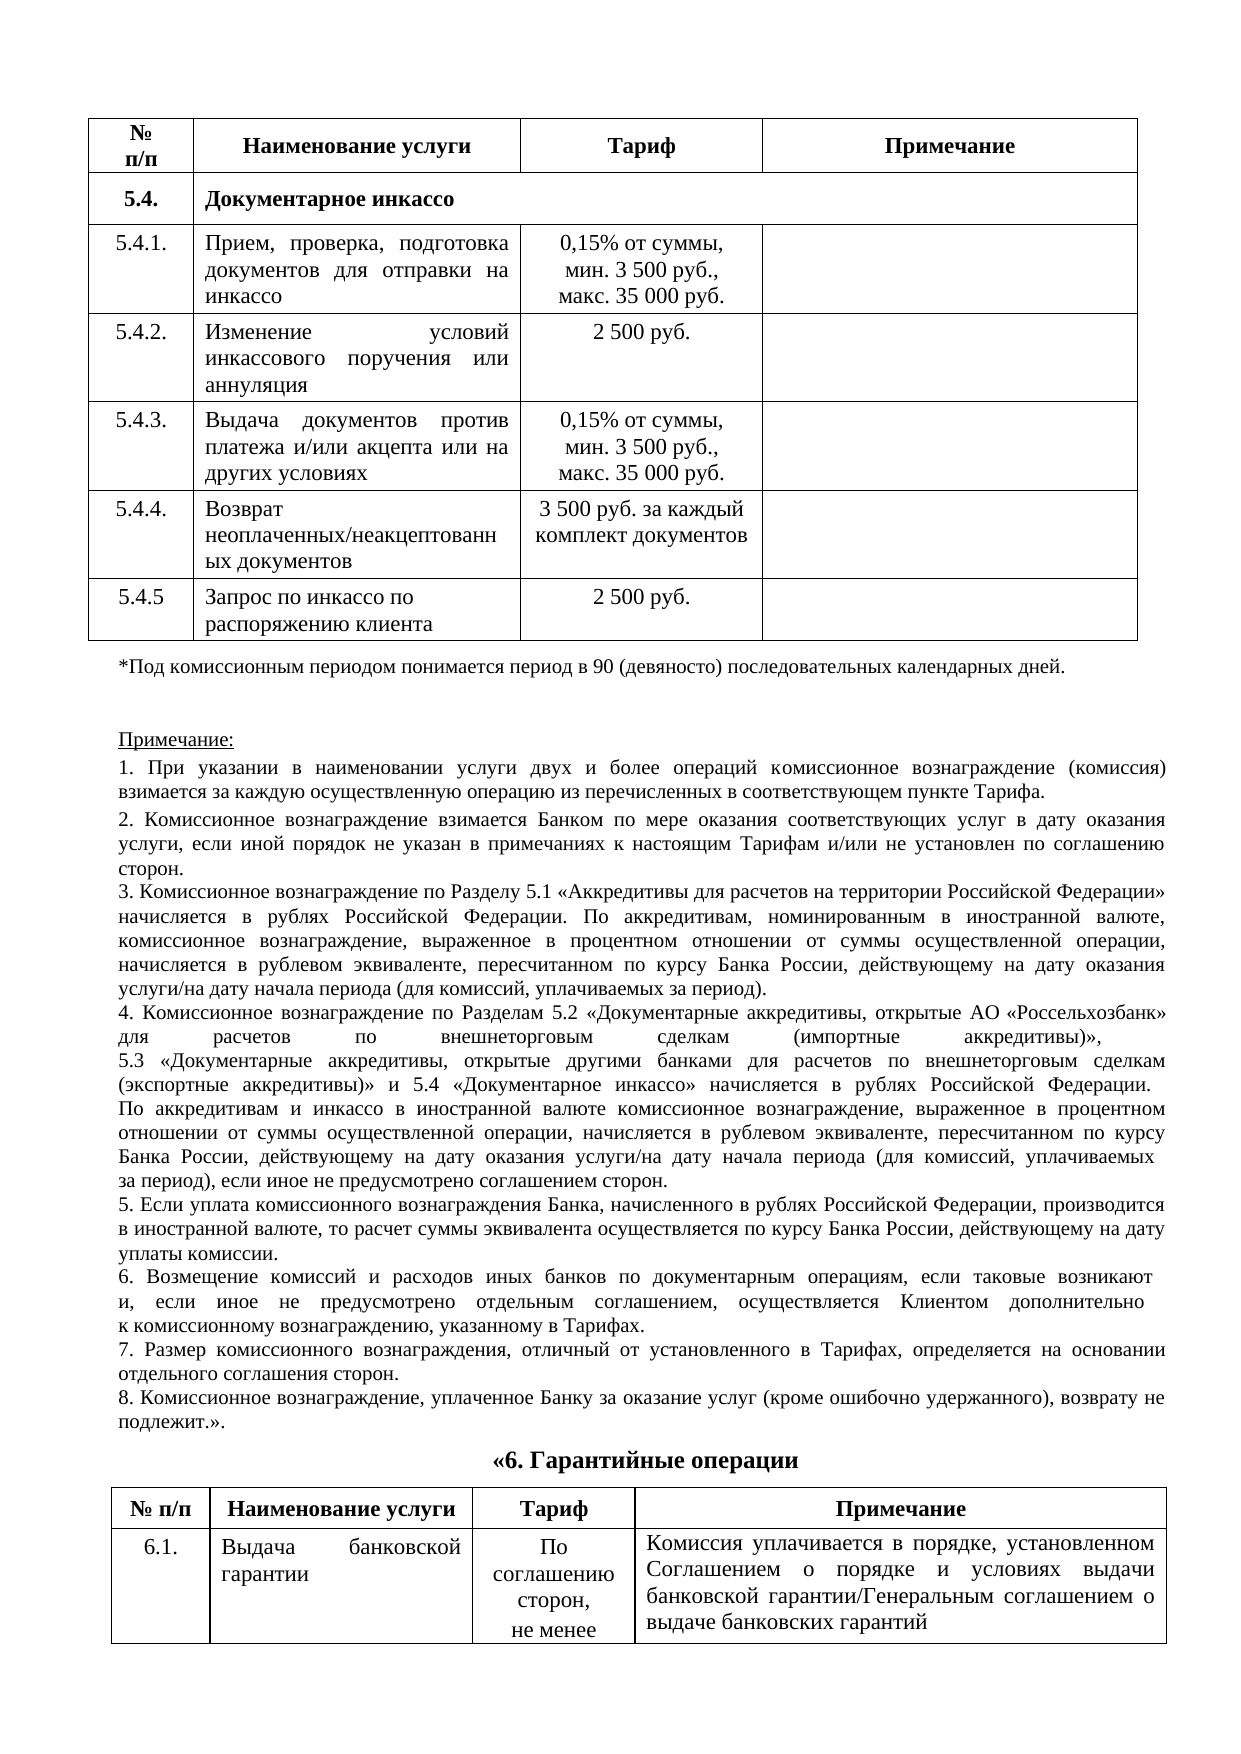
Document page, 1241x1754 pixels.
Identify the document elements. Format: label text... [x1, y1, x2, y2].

table_cell 5.4.3. [89, 402, 193, 489]
text *Под комиссионным периодом понимается период в 90 (девяносто) последовательных календарных дней. [118, 654, 1167, 678]
text 5. Если уплата комиссионного вознаграждения Банка, начисленного в рублях Российской Федерации, производится в иностранной валюте, то расчет суммы эквивалента осуществляется по курсу Банка России, действующему на дату уплаты комиссии. [118, 1192, 1167, 1264]
table_cell [763, 225, 1137, 313]
table_cell [763, 402, 1137, 489]
table_cell Выдача документов против платежа и/или акцепта или на других условиях [194, 402, 520, 489]
table_cell 5.4. [89, 173, 193, 224]
text 4. Комиссионное вознаграждение по Разделам 5.2 «Документарные аккредитивы, открытые АО «Россельхозбанк» для расчетов по внешнеторговым сделкам (импортные аккредитивы)», 5.3 «Документарные аккредитивы, открытые другими банками для расчетов по внешнеторговым сделкам (экспортные аккредитивы)» и 5.4 «Документарное инкассо» начисляется в рублях Российской Федерации. По аккредитивам и инкассо в иностранной валюте комиссионное вознаграждение, выраженное в процентном отношении от суммы осуществленной операции, начисляется в рублевом эквиваленте, пересчитанном по курсу Банка России, действующему на дату оказания услуги/на дату начала периода (для комиссий, уплачиваемых за период), если иное не предусмотрено соглашением сторон. [118, 1000, 1167, 1192]
table_cell Изменение условий инкассового поручения или аннуляция [194, 314, 520, 401]
table_cell Документарное инкассо [194, 173, 1137, 224]
table_header Наименование услуги [194, 119, 520, 172]
table_cell [763, 314, 1137, 401]
text Примечание: [118, 727, 1167, 751]
table_cell 5.4.5 [89, 579, 193, 640]
table_cell [763, 491, 1137, 578]
table_cell 0,15% от суммы, мин. 3 500 руб., макс. 35 000 руб. [521, 225, 762, 313]
text 8. Комиссионное вознаграждение, уплаченное Банку за оказание услуг (кроме ошибочно удержанного), возврату не подлежит.». [118, 1385, 1167, 1433]
table_cell Выдача банковской гарантии [211, 1529, 472, 1643]
table_header Примечание [763, 119, 1137, 172]
table_header Тариф [473, 1488, 634, 1528]
table_header Тариф [521, 119, 762, 172]
table_cell Запрос по инкассо по распоряжению клиента [194, 579, 520, 640]
table_cell 6.1. [112, 1529, 209, 1643]
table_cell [636, 1529, 1166, 1643]
table_cell Возврат неоплаченных/неакцептованных документов [194, 491, 520, 578]
table_header Наименование услуги [211, 1488, 472, 1528]
table_cell 2 500 руб. [521, 579, 762, 640]
table_header Примечание [636, 1488, 1166, 1528]
table_cell 0,15% от суммы, мин. 3 500 руб., макс. 35 000 руб. [521, 402, 762, 489]
text 7. Размер комиссионного вознаграждения, отличный от установленного в Тарифах, определяется на основании отдельного соглашения сторон. [118, 1337, 1167, 1385]
table_cell Прием, проверка, подготовка документов для отправки на инкассо [194, 225, 520, 313]
text 6. Возмещение комиссий и расходов иных банков по документарным операциям, если таковые возникают и, если иное не предусмотрено отдельным соглашением, осуществляется Клиентом дополнительно к комиссионному вознаграждению, указанному в Тарифах. [118, 1264, 1167, 1337]
table_cell 5.4.4. [89, 491, 193, 578]
table_cell [763, 579, 1137, 640]
text 2. Комиссионное вознаграждение взимается Банком по мере оказания соответствующих услуг в дату оказания услуги, если иной порядок не указан в примечаниях к настоящим Тарифам и/или не установлен по соглашению сторон. [118, 807, 1167, 879]
text 1. При указании в наименовании услуги двух и более операций комиссионное вознаграждение (комиссия) взимается за каждую осуществленную операцию из перечисленных в соответствующем пункте Тарифа. [118, 755, 1167, 803]
table_header № п/п [89, 119, 193, 172]
text 3. Комиссионное вознаграждение по Разделу 5.1 «Аккредитивы для расчетов на территории Российской Федерации» начисляется в рублях Российской Федерации. По аккредитивам, номинированным в иностранной валюте, комиссионное вознаграждение, выраженное в процентном отношении от суммы осуществленной операции, начисляется в рублевом эквиваленте, пересчитанном по курсу Банка России, действующему на дату оказания услуги/на дату начала периода (для комиссий, уплачиваемых за период). [118, 879, 1167, 1000]
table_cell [473, 1529, 634, 1643]
table_cell 2 500 руб. [521, 314, 762, 401]
table_cell 5.4.1. [89, 225, 193, 313]
table_cell 5.4.2. [89, 314, 193, 401]
text «6. Гарантийные операции [118, 1445, 1167, 1474]
table_header № п/п [112, 1488, 209, 1528]
table_cell 3 500 руб. за каждый комплект документов [521, 491, 762, 578]
